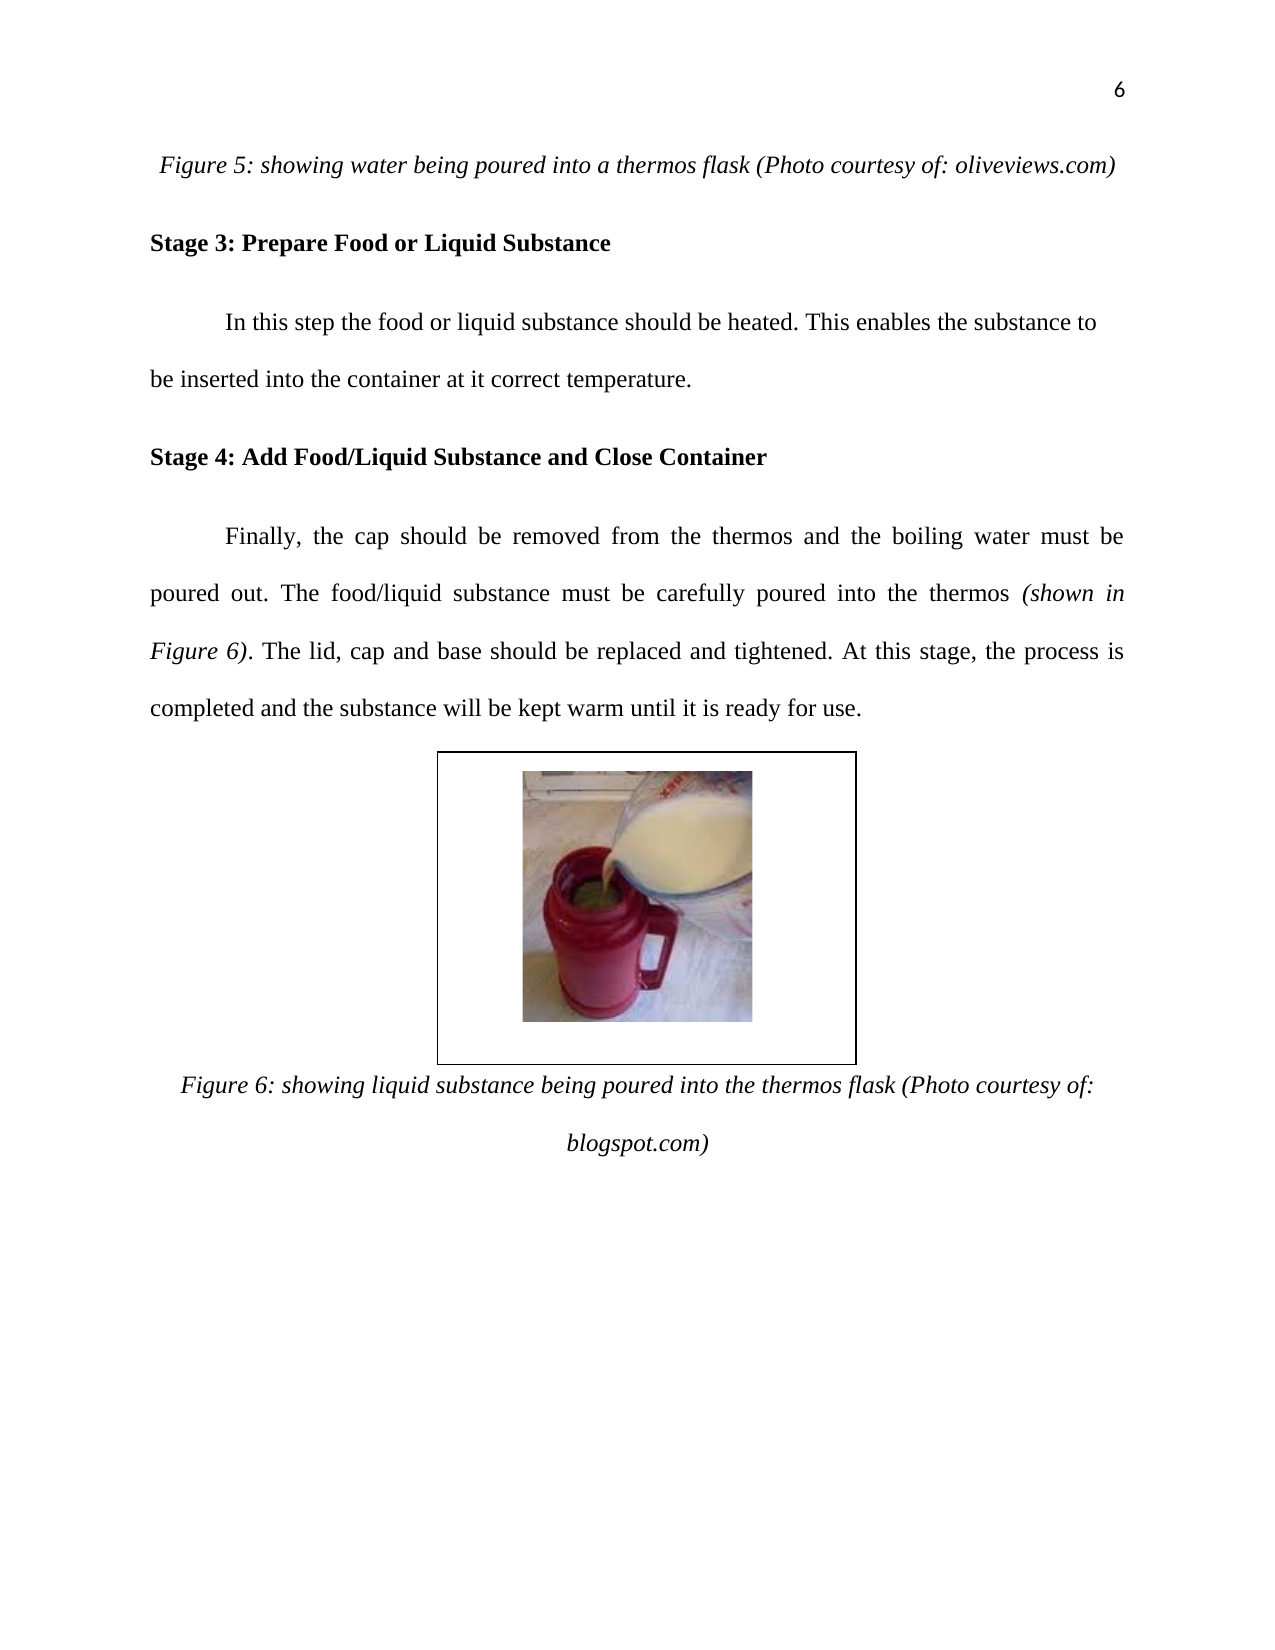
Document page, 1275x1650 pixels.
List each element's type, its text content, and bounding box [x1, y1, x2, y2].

text Finally, the cap should be removed from the thermos and the boiling water must be poured out. The food/liquid substance must be carefully poured into the thermos (shown in Figure 6). The lid, cap and base should be replaced and tightened. At this stage, the process is completed and the substance will be kept warm until it is ready for use. [150, 521, 1125, 722]
text Stage 3: Prepare Food or Liquid Substance [150, 228, 1125, 257]
text Figure 5: showing water being poured into a thermos flask (Photo courtesy of: oliveviews.com) [150, 150, 1125, 179]
text In this step the food or liquid substance should be heated. This enables the substance to be inserted into the container at it correct temperature. [150, 307, 1125, 393]
picture [522, 771, 753, 1022]
text Stage 4: Add Food/Liquid Substance and Close Container [150, 442, 1125, 471]
text Figure 6: showing liquid substance being poured into the thermos flask (Photo courtesy of: blogspot.com) [150, 1071, 1125, 1157]
